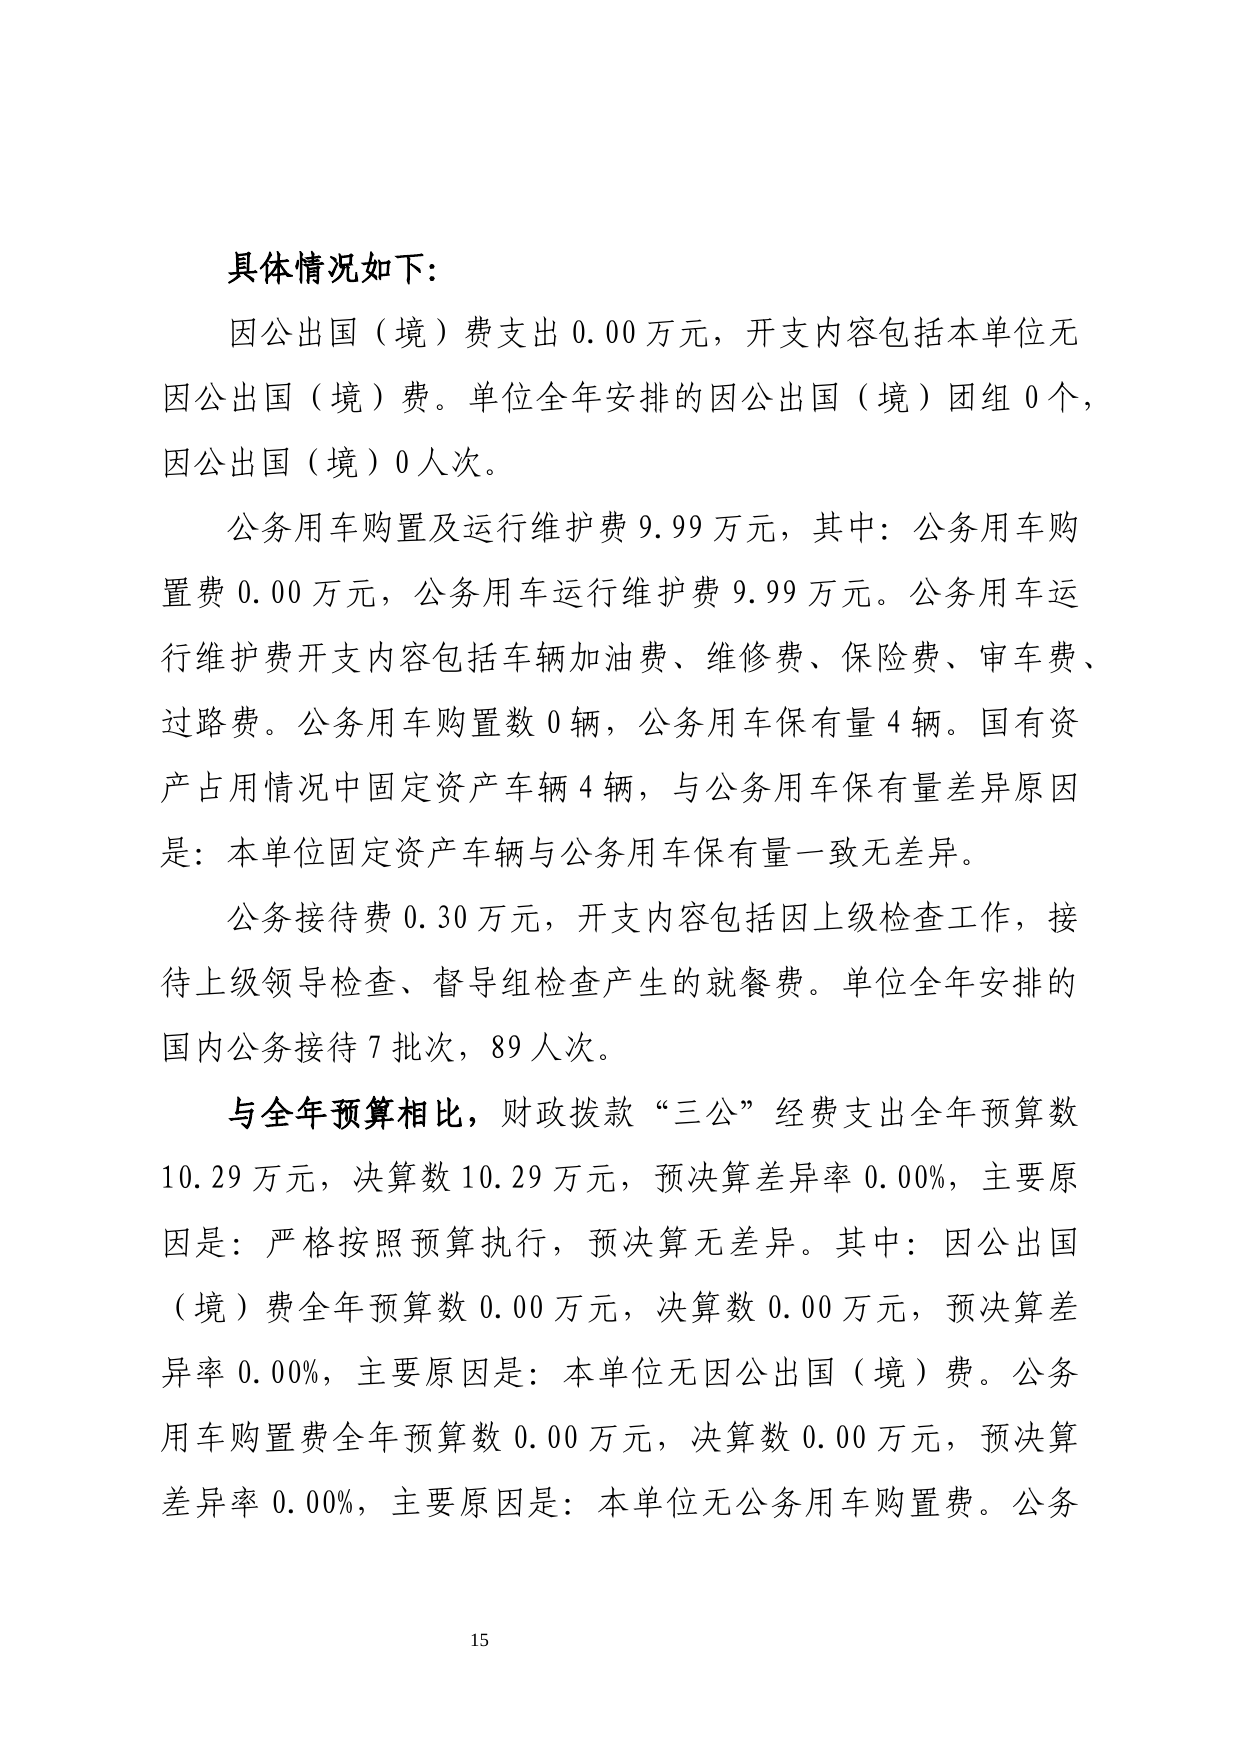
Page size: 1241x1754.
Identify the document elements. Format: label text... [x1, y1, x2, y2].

text 因公出国（境）费支出0.00万元，开支内容包括本单位无因公出国（境）费。单位全年安排的因公出国（境）团组0个，因公出国（境）0人次。 [159, 298, 1081, 493]
text 具体情况如下： [159, 233, 1081, 298]
text 公务用车购置及运行维护费9.99万元，其中：公务用车购置费0.00万元，公务用车运行维护费9.99万元。公务用车运行维护费开支内容包括车辆加油费、维修费、保险费、审车费、过路费。公务用车购置数0辆，公务用车保有量4辆。国有资产占用情况中固定资产车辆4辆，与公务用车保有量差异原因是：本单位固定资产车辆与公务用车保有量一致无差异。 [159, 493, 1081, 883]
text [159, 1078, 1081, 1533]
text 公务接待费0.30万元，开支内容包括因上级检查工作，接待上级领导检查、督导组检查产生的就餐费。单位全年安排的国内公务接待7批次，89人次。 [159, 883, 1081, 1078]
